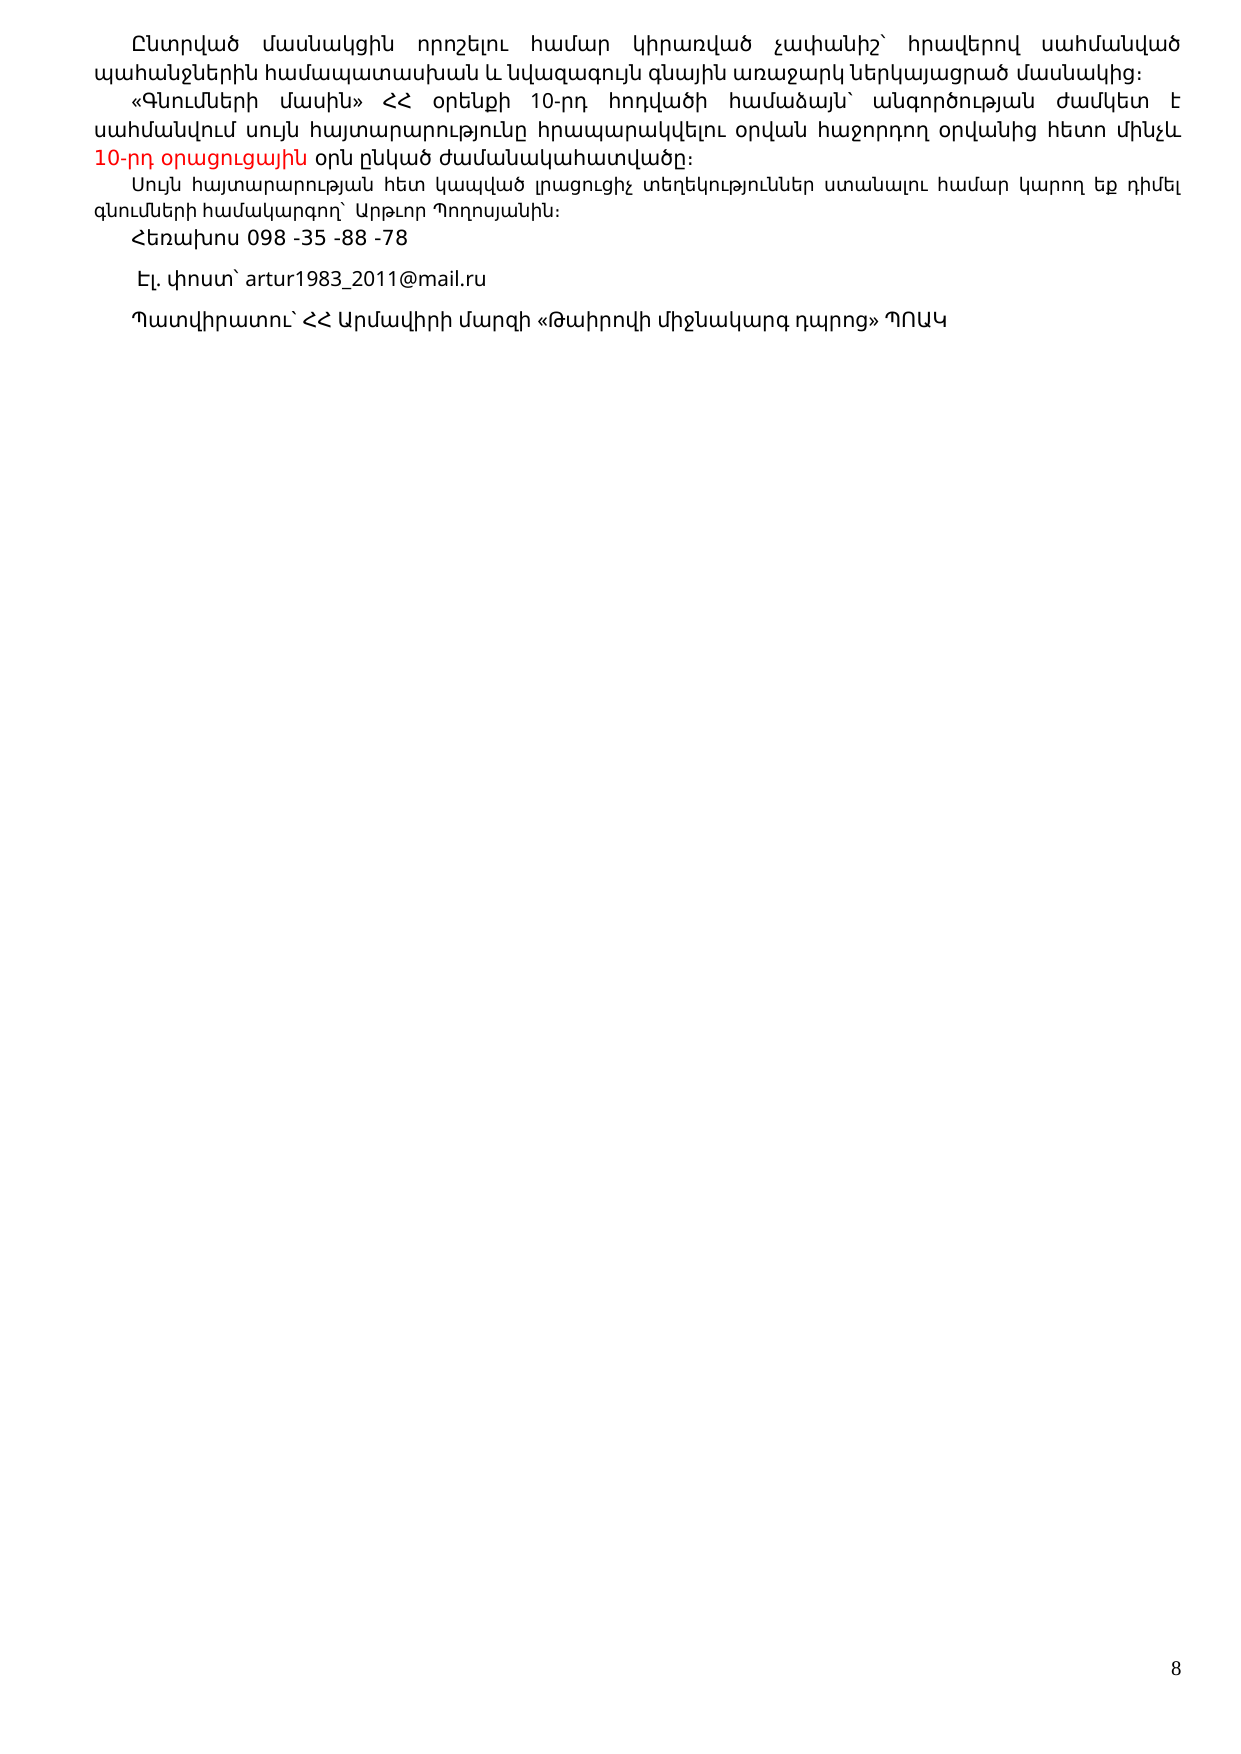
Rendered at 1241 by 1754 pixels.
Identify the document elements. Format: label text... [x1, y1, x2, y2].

text Պատվիրատու` ՀՀ Արմավիրի մարզի «Թաիրովի միջնակարգ դպրոց» ՊՈԱԿ [94, 305, 1181, 333]
text «Գնումների մասին» ՀՀ օրենքի 10-րդ հոդվածի համաձայն` անգործության ժամկետ է սահմանվում սույն հայտարարությունը հրապարակվելու օրվան հաջորդող օրվանից հետո մինչև 10-րդ օրացուցային օրն ընկած ժամանակահատվածը։ [94, 86, 1181, 172]
text Էլ. փոստ՝ artur1983_2011@mail.ru [94, 264, 1181, 292]
text Սույն հայտարարության հետ կապված լրացուցիչ տեղեկություններ ստանալու համար կարող եք դիմել գնումների համակարգող՝ Արթւոր Պողոսյանին։ [94, 172, 1181, 223]
text Հեռախոս 098 -35 -88 -78 [94, 223, 1181, 251]
text Ընտրված մասնակցին որոշելու համար կիրառված չափանիշ՝ հրավերով սահմանված պահանջներին համապատասխան և նվազագույն գնային առաջարկ ներկայացրած մասնակից։ [94, 29, 1181, 86]
